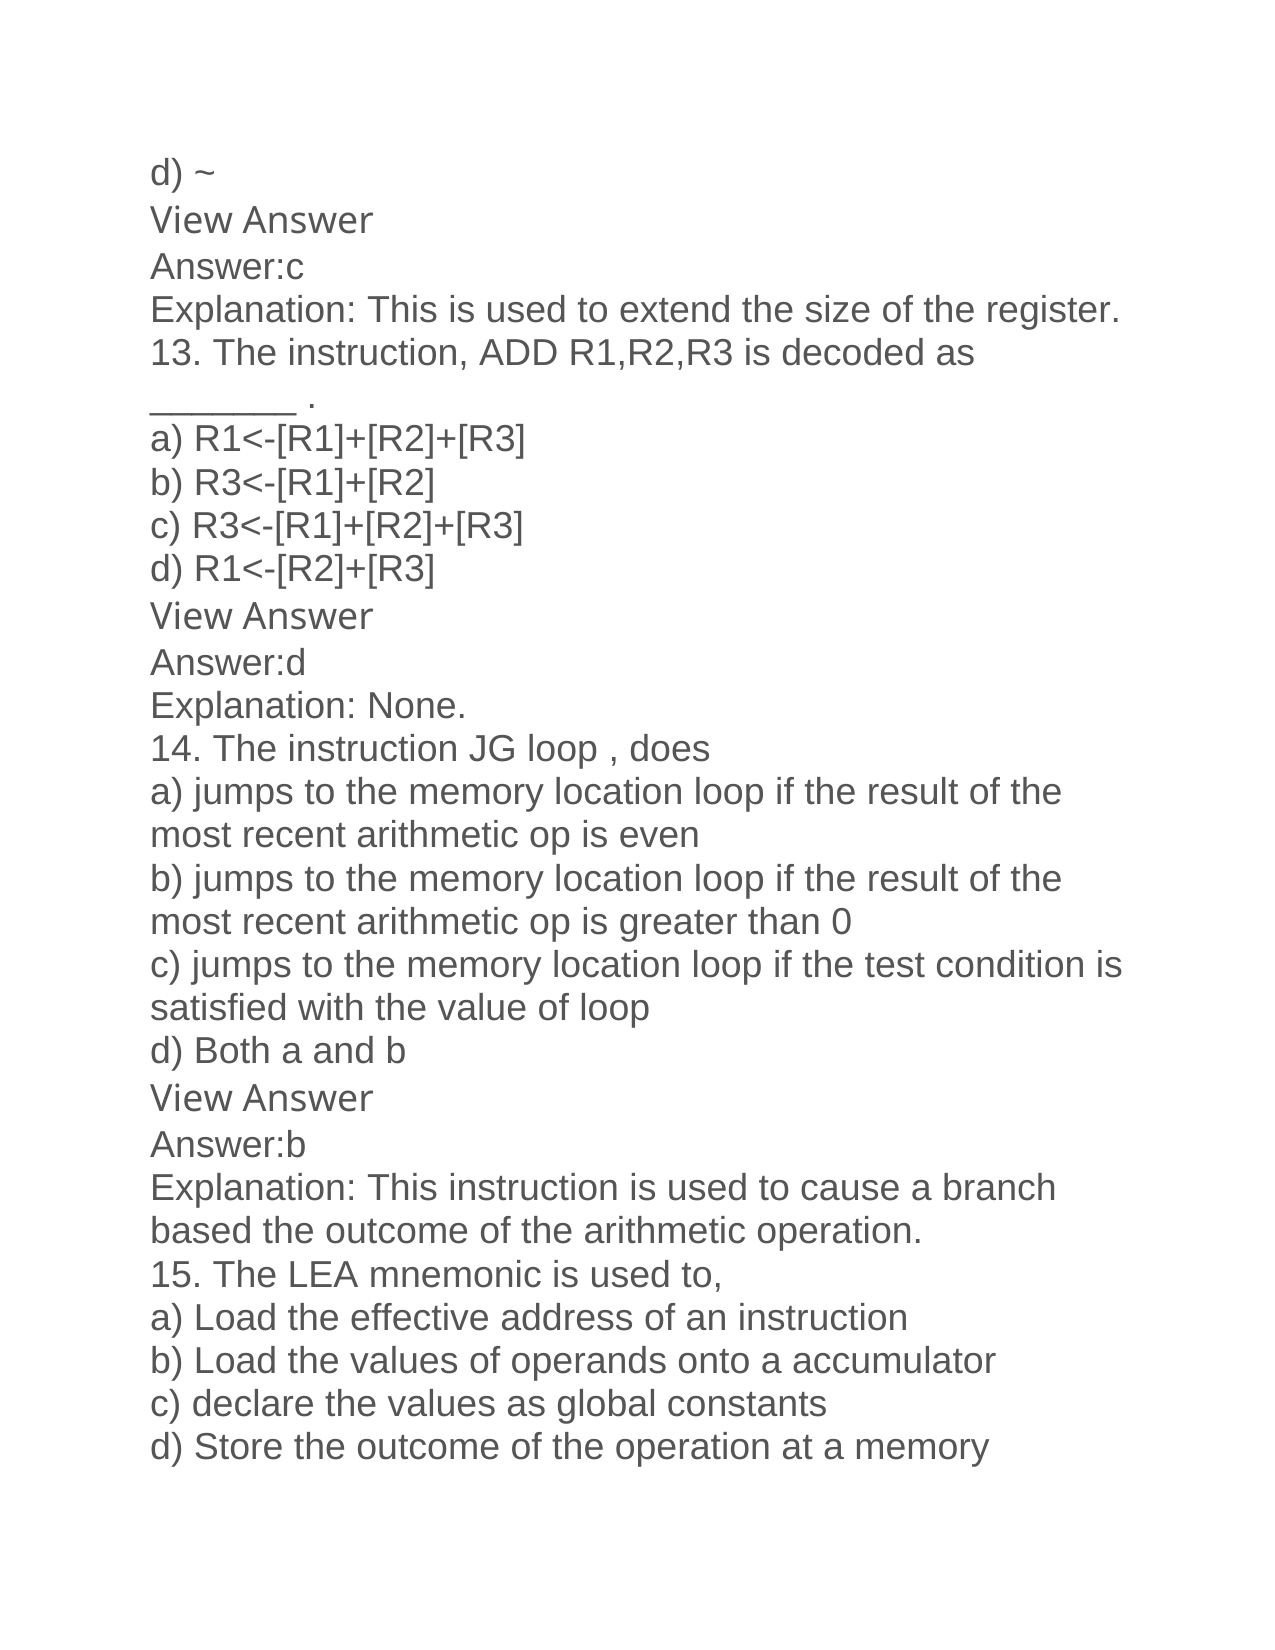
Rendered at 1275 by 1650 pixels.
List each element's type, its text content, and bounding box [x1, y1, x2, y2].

text Answer:b Explanation: This instruction is used to cause a branch based the outcome of the arithmetic operation. [150, 1122, 1125, 1252]
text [150, 1252, 1125, 1467]
text Answer:c Explanation: This is used to extend the size of the register. [150, 244, 1125, 330]
text Answer:d Explanation: None. [150, 640, 1125, 726]
text 13. The instruction, ADD R1,R2,R3 is decoded as _______ . a) R1<-[R1]+[R2]+[R3] b) R3<-[R1]+[R2] c) R3<-[R1]+[R2]+[R3] d) R1<-[R2]+[R3] View Answer [150, 330, 1125, 640]
text 14. The instruction JG loop , does a) jumps to the memory location loop if the result of the most recent arithmetic op is even b) jumps to the memory location loop if the result of the most recent arithmetic op is greater than 0 c) jumps to the memory location loop if the test condition is satisfied with the value of loop d) Both a and b View Answer [150, 726, 1125, 1122]
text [150, 150, 1125, 244]
